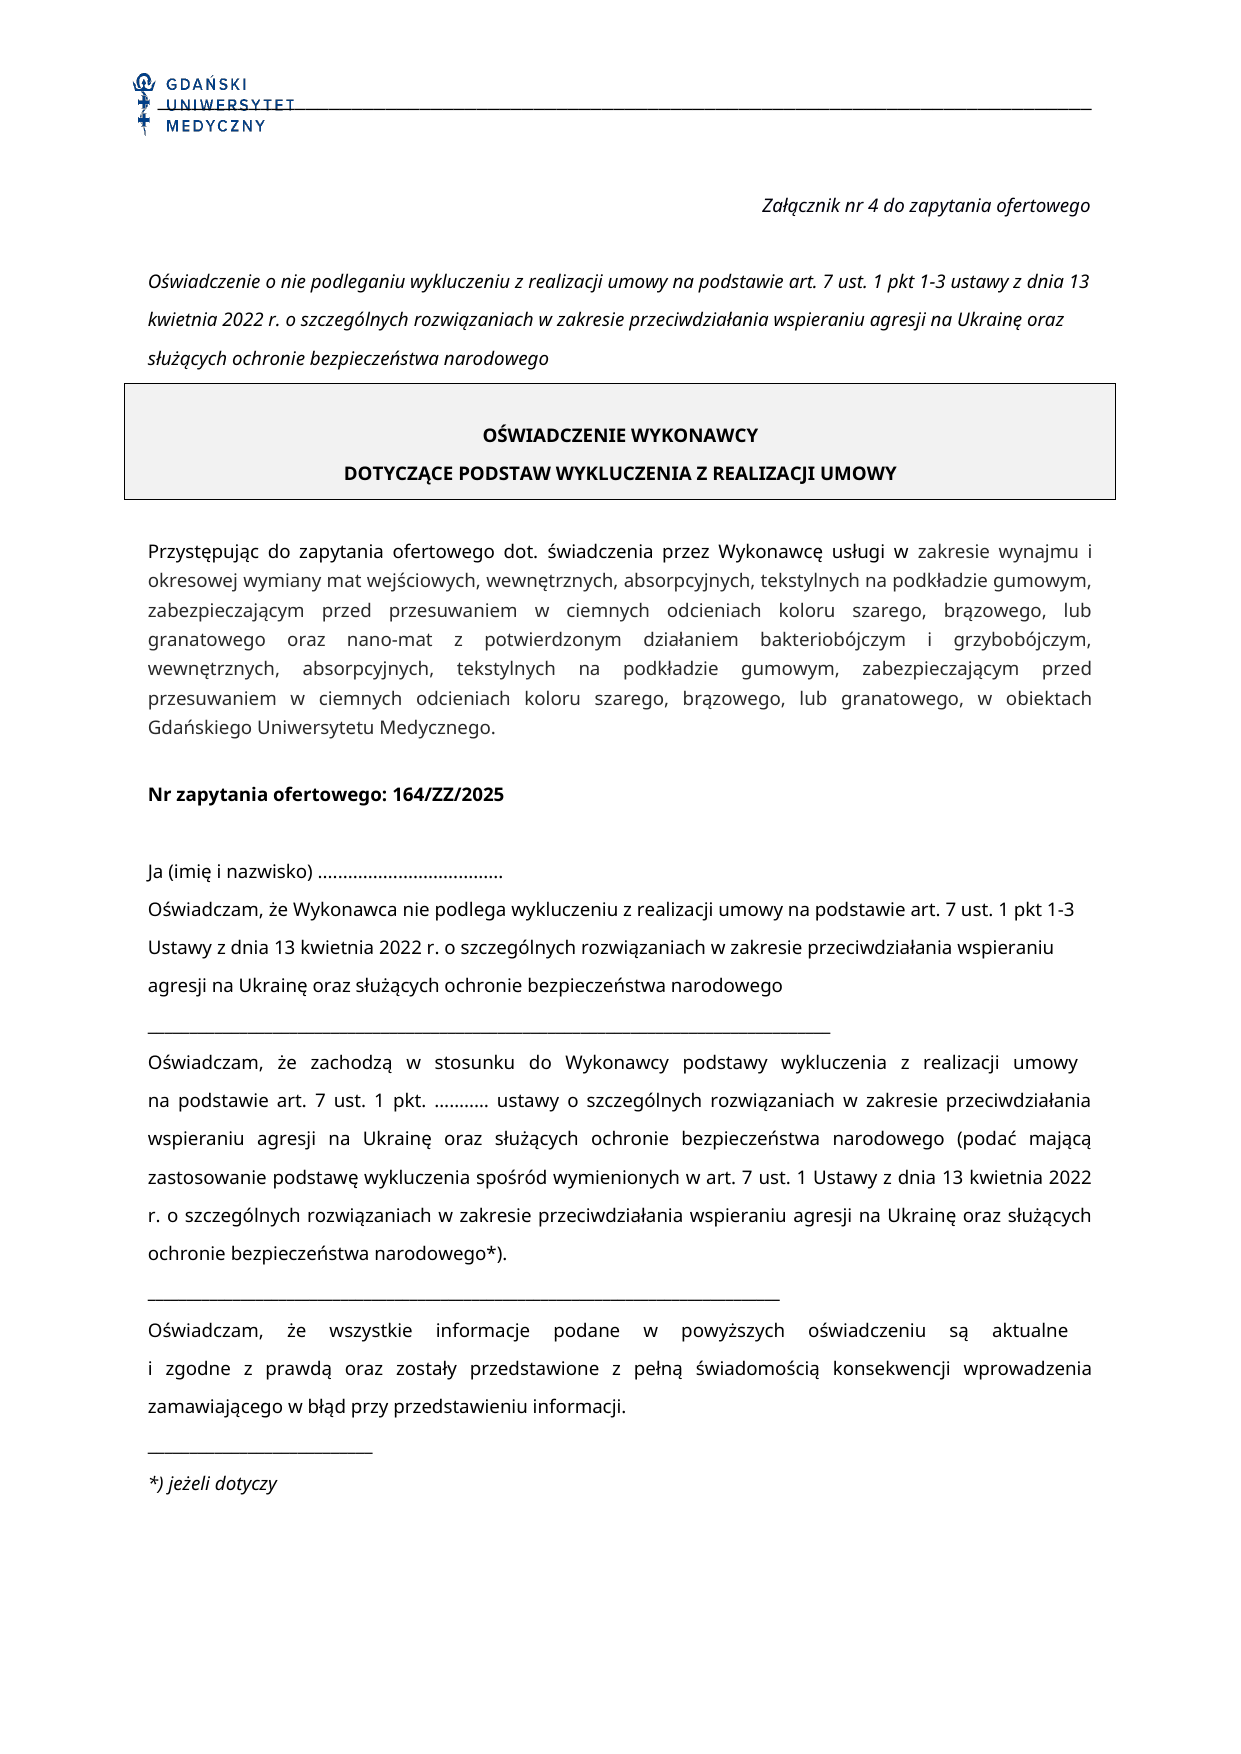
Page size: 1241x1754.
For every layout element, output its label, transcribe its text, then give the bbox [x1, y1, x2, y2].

text Oświadczam, że wszystkie informacje podane w powyższych oświadczeniu są aktualne i zgodne z prawdą oraz zostały przedstawione z pełną świadomością konsekwencji wprowadzenia zamawiającego w błąd przy przedstawieniu informacji. [148, 1317, 1093, 1419]
table_header OŚWIADCZENIE WYKONAWCY DOTYCZĄCE PODSTAW WYKLUCZENIA Z REALIZACJI UMOWY [125, 384, 1115, 499]
text __________________________________________________________________________________ [148, 1279, 1093, 1304]
text Oświadczenie o nie podleganiu wykluczeniu z realizacji umowy na podstawie art. 7 ust. 1 pkt 1-3 ustawy z dnia 13 kwietnia 2022 r. o szczególnych rozwiązaniach w zakresie przeciwdziałania wspieraniu agresji na Ukrainę oraz służących ochronie bezpieczeństwa narodowego [148, 268, 1093, 370]
text Załącznik nr 4 do zapytania ofertowego [148, 192, 1093, 217]
text ___________________________ [148, 1432, 1093, 1457]
text __________________________________________________________________________________ [148, 1011, 1093, 1037]
text *) jeżeli dotyczy [148, 1470, 1093, 1495]
text Nr zapytania ofertowego: 164/ZZ/2025 [148, 782, 1093, 807]
text Ja (imię i nazwisko) ..................................... [148, 858, 1093, 884]
text Oświadczam, że Wykonawca nie podlega wykluczeniu z realizacji umowy na podstawie art. 7 ust. 1 pkt 1-3 Ustawy z dnia 13 kwietnia 2022 r. o szczególnych rozwiązaniach w zakresie przeciwdziałania wspieraniu agresji na Ukrainę oraz służących ochronie bezpieczeństwa narodowego [148, 896, 1093, 998]
text Oświadczam, że zachodzą w stosunku do Wykonawcy podstawy wykluczenia z realizacji umowy na podstawie art. 7 ust. 1 pkt. ……..… ustawy o szczególnych rozwiązaniach w zakresie przeciwdziałania wspieraniu agresji na Ukrainę oraz służących ochronie bezpieczeństwa narodowego (podać mającą zastosowanie podstawę wykluczenia spośród wymienionych w art. 7 ust. 1 Ustawy z dnia 13 kwietnia 2022 r. o szczególnych rozwiązaniach w zakresie przeciwdziałania wspieraniu agresji na Ukrainę oraz służących ochronie bezpieczeństwa narodowego*). [148, 1049, 1093, 1266]
picture [132, 73, 294, 138]
text Przystępując do zapytania ofertowego dot. świadczenia przez Wykonawcę usługi w zakresie wynajmu i okresowej wymiany mat wejściowych, wewnętrznych, absorpcyjnych, tekstylnych na podkładzie gumowym, zabezpieczającym przed przesuwaniem w ciemnych odcieniach koloru szarego, brązowego, lub granatowego oraz nano-mat z potwierdzonym działaniem bakteriobójczym i grzybobójczym, wewnętrznych, absorpcyjnych, tekstylnych na podkładzie gumowym, zabezpieczającym przed przesuwaniem w ciemnych odcieniach koloru szarego, brązowego, lub granatowego, w obiektach Gdańskiego Uniwersytetu Medycznego. [148, 538, 1093, 740]
